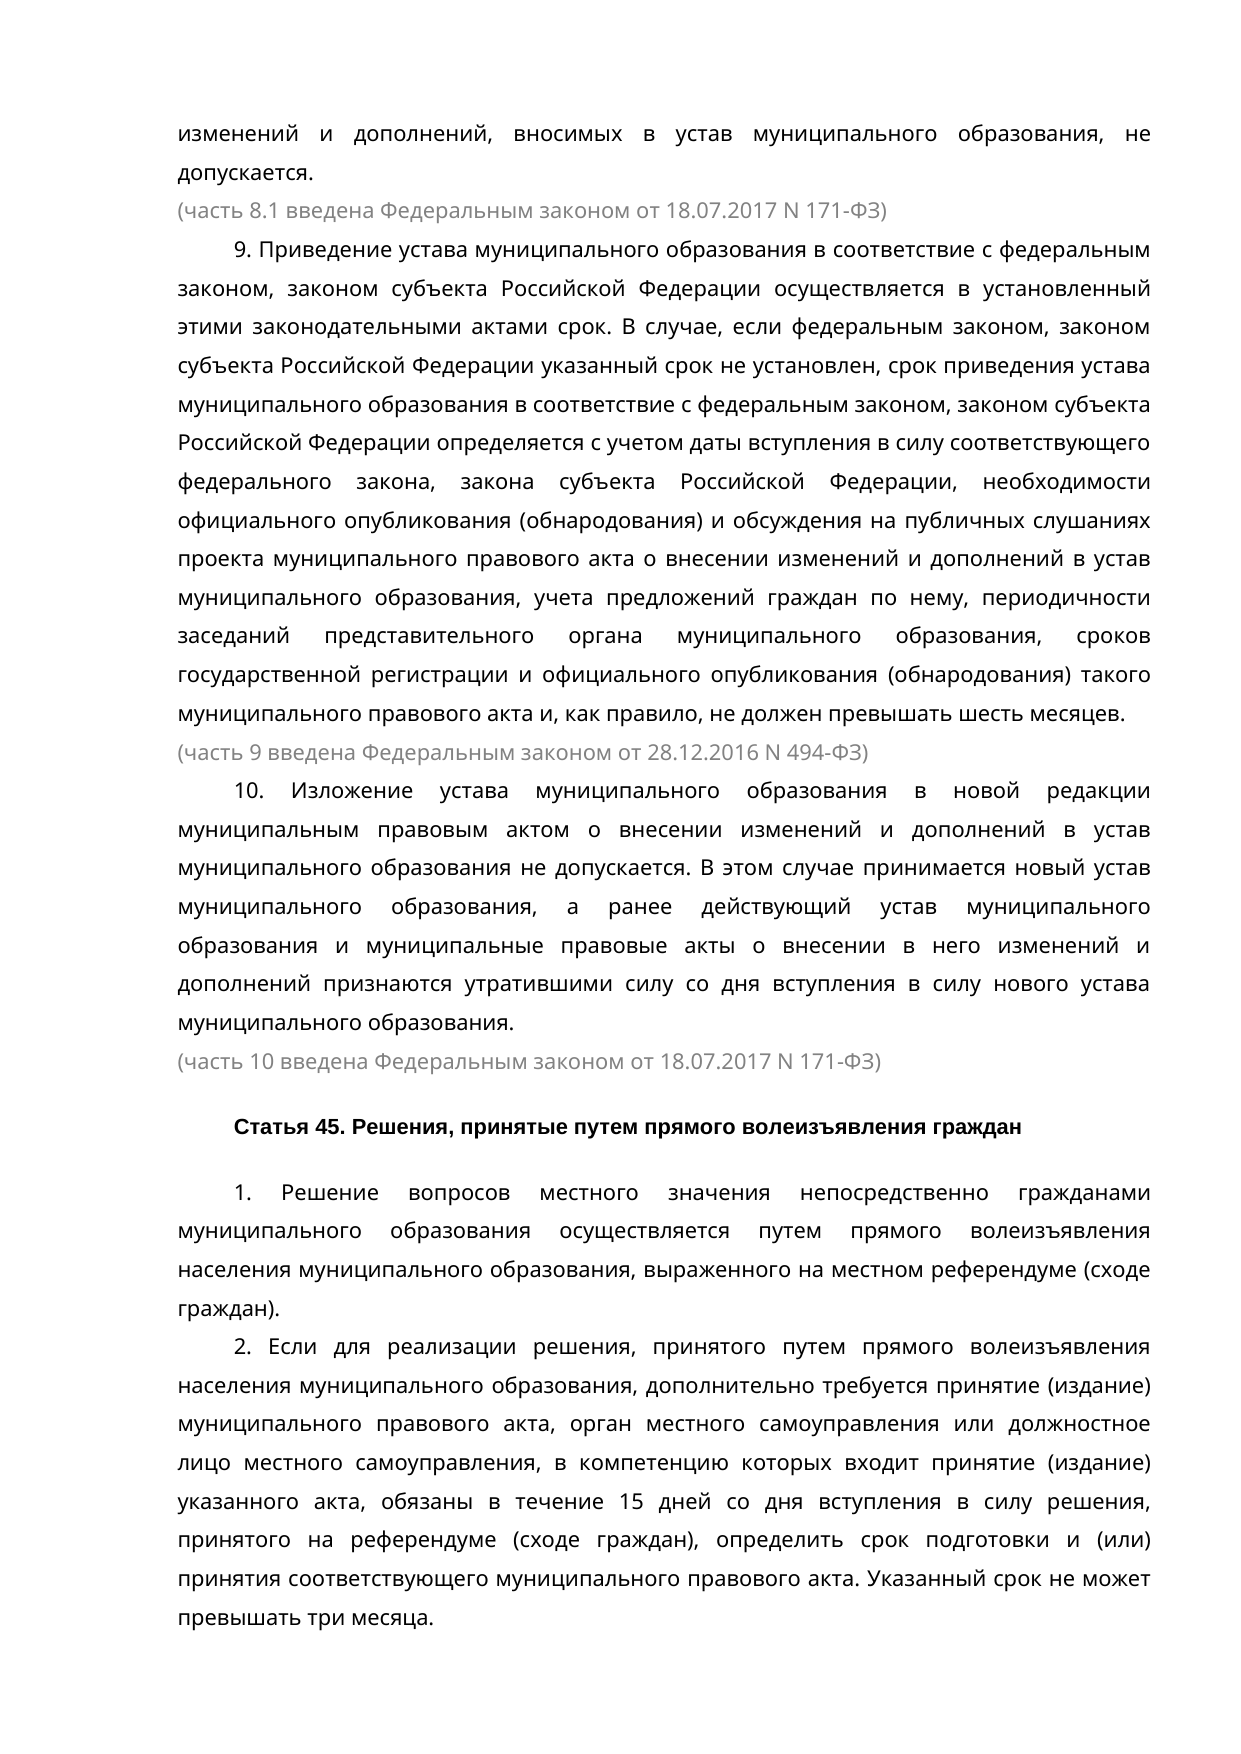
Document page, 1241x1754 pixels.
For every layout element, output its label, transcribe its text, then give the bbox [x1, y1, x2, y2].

text 1. Решение вопросов местного значения непосредственно гражданами муниципального образования осуществляется путем прямого волеизъявления населения муниципального образования, выраженного на местном референдуме (сходе граждан). [177, 1177, 1152, 1322]
text 9. Приведение устава муниципального образования в соответствие с федеральным законом, законом субъекта Российской Федерации осуществляется в установленный этими законодательными актами срок. В случае, если федеральным законом, законом субъекта Российской Федерации указанный срок не установлен, срок приведения устава муниципального образования в соответствие с федеральным законом, законом субъекта Российской Федерации определяется с учетом даты вступления в силу соответствующего федерального закона, закона субъекта Российской Федерации, необходимости официального опубликования (обнародования) и обсуждения на публичных слушаниях проекта муниципального правового акта о внесении изменений и дополнений в устав муниципального образования, учета предложений граждан по нему, периодичности заседаний представительного органа муниципального образования, сроков государственной регистрации и официального опубликования (обнародования) такого муниципального правового акта и, как правило, не должен превышать шесть месяцев. [177, 234, 1152, 728]
text (часть 8.1 введена Федеральным законом от 18.07.2017 N 171-ФЗ) [177, 195, 1152, 225]
text Статья 45. Решения, принятые путем прямого волеизъявления граждан [177, 1114, 1152, 1139]
text 2. Если для реализации решения, принятого путем прямого волеизъявления населения муниципального образования, дополнительно требуется принятие (издание) муниципального правового акта, орган местного самоуправления или должностное лицо местного самоуправления, в компетенцию которых входит принятие (издание) указанного акта, обязаны в течение 15 дней со дня вступления в силу решения, принятого на референдуме (сходе граждан), определить срок подготовки и (или) принятия соответствующего муниципального правового акта. Указанный срок не может превышать три месяца. [177, 1331, 1152, 1631]
text (часть 10 введена Федеральным законом от 18.07.2017 N 171-ФЗ) [177, 1046, 1152, 1075]
text (часть 9 введена Федеральным законом от 28.12.2016 N 494-ФЗ) [177, 736, 1152, 766]
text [177, 118, 1152, 187]
text 10. Изложение устава муниципального образования в новой редакции муниципальным правовым актом о внесении изменений и дополнений в устав муниципального образования не допускается. В этом случае принимается новый устав муниципального образования, а ранее действующий устав муниципального образования и муниципальные правовые акты о внесении в него изменений и дополнений признаются утратившими силу со дня вступления в силу нового устава муниципального образования. [177, 775, 1152, 1037]
